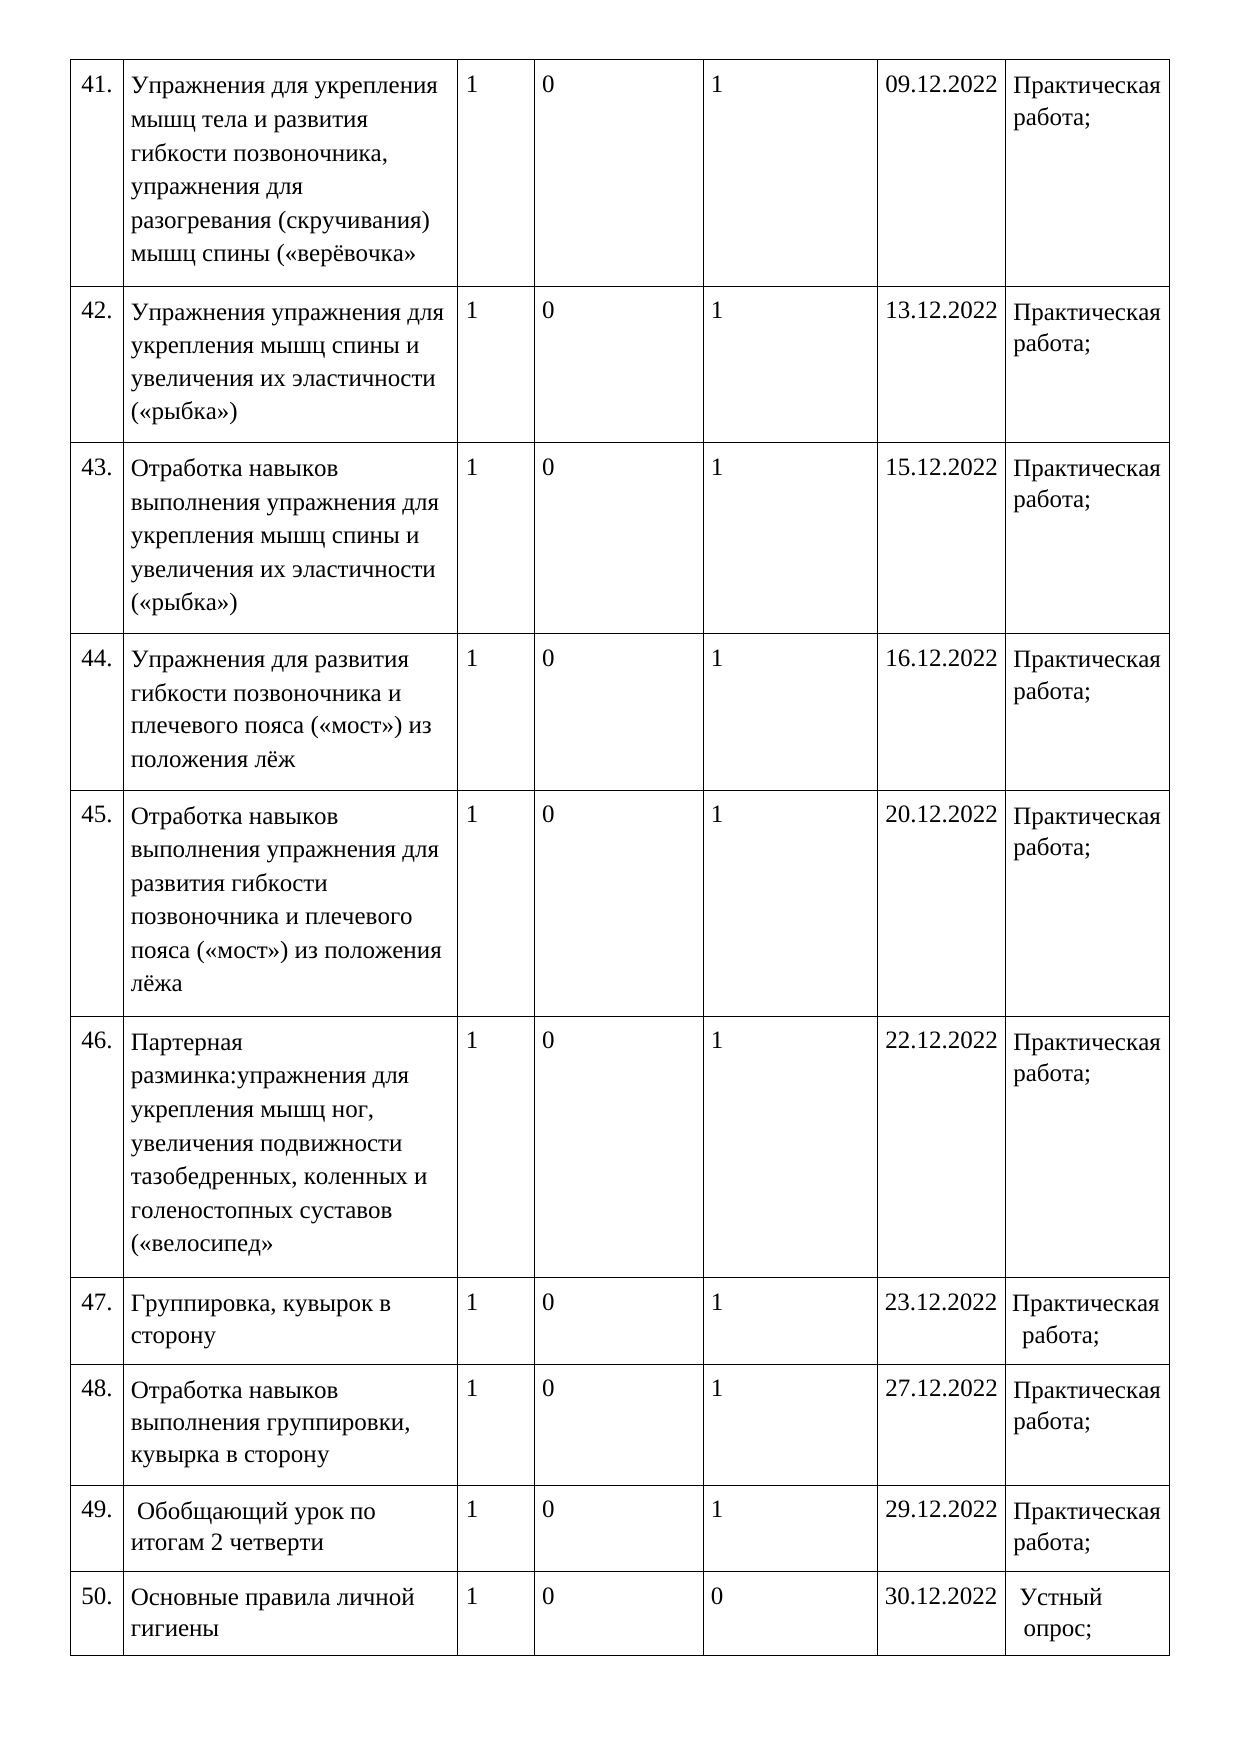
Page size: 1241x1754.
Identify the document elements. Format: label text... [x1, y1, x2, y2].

table_cell Отработка навыков выполнения группировки, кувырка в сторону [124, 1365, 457, 1485]
table_cell 0 [535, 791, 703, 1016]
table_cell Обобщающий урок по итогам 2 четверти [124, 1486, 457, 1571]
table_cell Практическая работа; [1006, 1486, 1169, 1571]
table_cell Партерная разминка:упражнения для укрепления мышц ног, увеличения подвижности тазобедренных, коленных и голеностопных суставов («велосипед» [124, 1017, 457, 1277]
table_cell 15.12.2022 [878, 443, 1005, 633]
table_cell 29.12.2022 [878, 1486, 1005, 1571]
table_cell Отработка навыков выполнения упражнения для укрепления мышц спины и увеличения их эластичности («рыбка») [124, 443, 457, 633]
table_cell 1 [458, 1365, 534, 1485]
table_cell 1 [458, 287, 534, 442]
table_cell Практическая работа; [1006, 1365, 1169, 1485]
table_cell 13.12.2022 [878, 287, 1005, 442]
table_header 1 [704, 60, 877, 286]
table_cell 48. [71, 1365, 123, 1485]
table_cell 1 [458, 1572, 534, 1655]
table_cell 22.12.2022 [878, 1017, 1005, 1277]
table_cell 1 [704, 443, 877, 633]
table_cell 1 [704, 287, 877, 442]
table_cell 1 [704, 1365, 877, 1485]
table_cell 16.12.2022 [878, 634, 1005, 789]
table_cell Практическая работа; [1006, 1278, 1169, 1363]
table_cell 0 [535, 1572, 703, 1655]
table_cell Практическая работа; [1006, 1017, 1169, 1277]
table_cell 1 [458, 634, 534, 789]
table_cell Упражнения для развития гибкости позвоночника и плечевого пояса («мост») из положения лёж [124, 634, 457, 789]
table_cell 47. [71, 1278, 123, 1363]
table_cell 45. [71, 791, 123, 1016]
table_cell 0 [535, 1278, 703, 1363]
table_cell Практическая работа; [1006, 287, 1169, 442]
table_cell 1 [458, 443, 534, 633]
table_cell Группировка, кувырок в сторону [124, 1278, 457, 1363]
table_header Упражнения для укрепления мышц тела и развития гибкости позвоночника, упражнения для разогревания (скручивания) мышц спины («верёвочка» [124, 60, 457, 286]
table_cell 27.12.2022 [878, 1365, 1005, 1485]
table_cell Практическая работа; [1006, 634, 1169, 789]
table_header Практическая работа; [1006, 60, 1169, 286]
table_cell 1 [704, 791, 877, 1016]
table_header 41. [71, 60, 123, 286]
table_cell 0 [535, 443, 703, 633]
table_cell 0 [535, 1365, 703, 1485]
table_cell Упражнения упражнения для укрепления мышц спины и увеличения их эластичности («рыбка») [124, 287, 457, 442]
table_cell 42. [71, 287, 123, 442]
table_cell 1 [704, 634, 877, 789]
table_cell 0 [535, 287, 703, 442]
table_cell 43. [71, 443, 123, 633]
table_cell 23.12.2022 [878, 1278, 1005, 1363]
table_cell 44. [71, 634, 123, 789]
table_cell 1 [458, 791, 534, 1016]
table_cell 1 [704, 1017, 877, 1277]
table_cell 0 [535, 1017, 703, 1277]
table_cell 1 [458, 1017, 534, 1277]
table_cell 0 [535, 1486, 703, 1571]
table_cell 0 [704, 1572, 877, 1655]
table_cell 1 [458, 1278, 534, 1363]
table_cell 30.12.2022 [878, 1572, 1005, 1655]
table_header 09.12.2022 [878, 60, 1005, 286]
table_cell Отработка навыков выполнения упражнения для развития гибкости позвоночника и плечевого пояса («мост») из положения лёжа [124, 791, 457, 1016]
table_header 0 [535, 60, 703, 286]
table_cell 1 [458, 1486, 534, 1571]
table_cell 20.12.2022 [878, 791, 1005, 1016]
table_header 1 [458, 60, 534, 286]
table_cell Практическая работа; [1006, 443, 1169, 633]
table_cell Основные правила личной гигиены [124, 1572, 457, 1655]
table_cell 1 [704, 1486, 877, 1571]
table_cell 0 [535, 634, 703, 789]
table_cell 1 [704, 1278, 877, 1363]
table_cell Устный опрос; [1006, 1572, 1169, 1655]
table_cell 49. [71, 1486, 123, 1571]
table_cell 50. [71, 1572, 123, 1655]
table_cell 46. [71, 1017, 123, 1277]
table_cell Практическая работа; [1006, 791, 1169, 1016]
